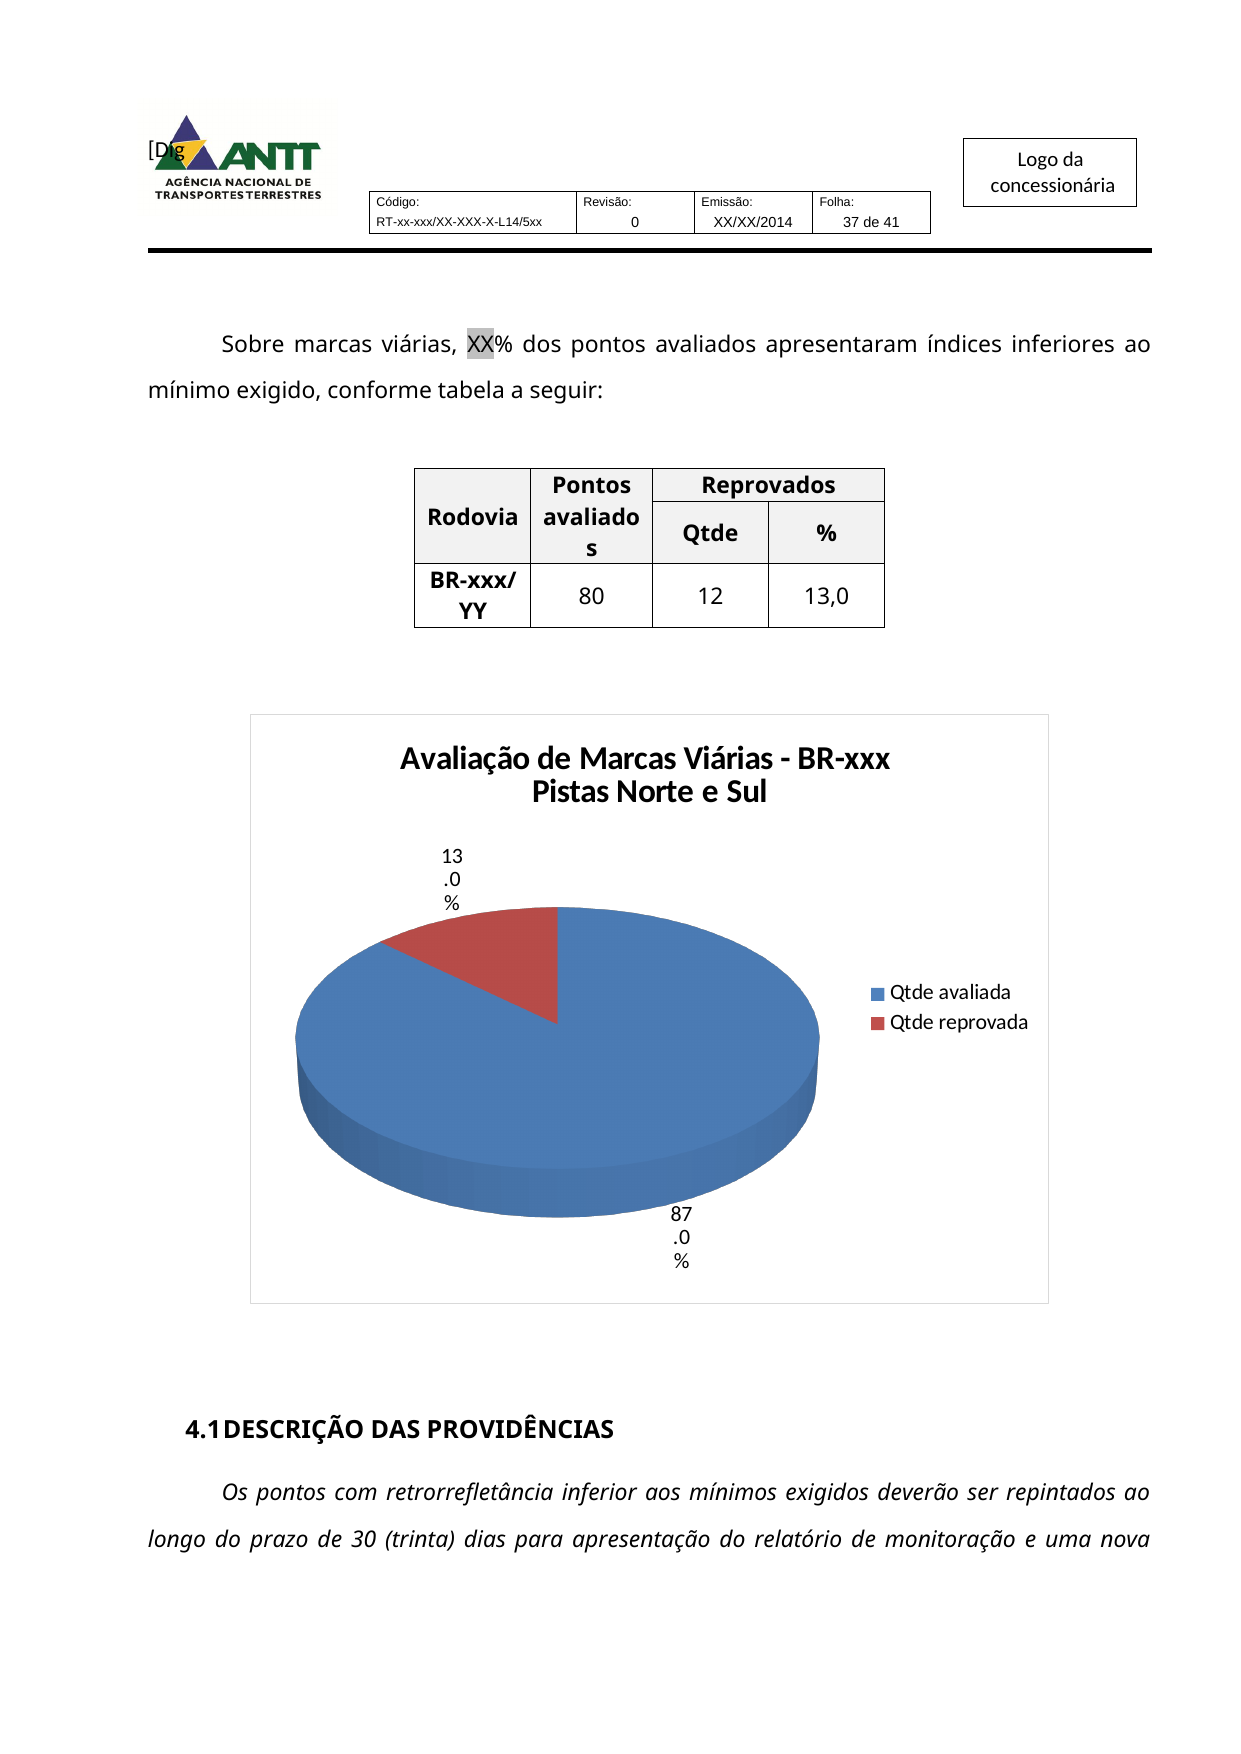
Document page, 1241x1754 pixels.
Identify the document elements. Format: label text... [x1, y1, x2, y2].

subtitle DESCRIÇÃO DAS PROVIDÊNCIAS [185, 1412, 1152, 1446]
table_cell % [769, 502, 884, 563]
table_cell BR-xxx/YY [415, 564, 530, 627]
table_cell 13,0 [769, 564, 884, 627]
table_header Reprovados [653, 469, 884, 501]
table_cell Qtde [653, 502, 768, 563]
table_header Pontos avaliados [531, 469, 652, 563]
table_cell 80 [531, 564, 652, 627]
table_header Rodovia [415, 469, 530, 563]
table_cell 12 [653, 564, 768, 627]
text Sobre marcas viárias, XX% dos pontos avaliados apresentaram índices inferiores ao mínimo exigido, conforme tabela a seguir: [148, 328, 1152, 406]
picture [137, 98, 338, 216]
